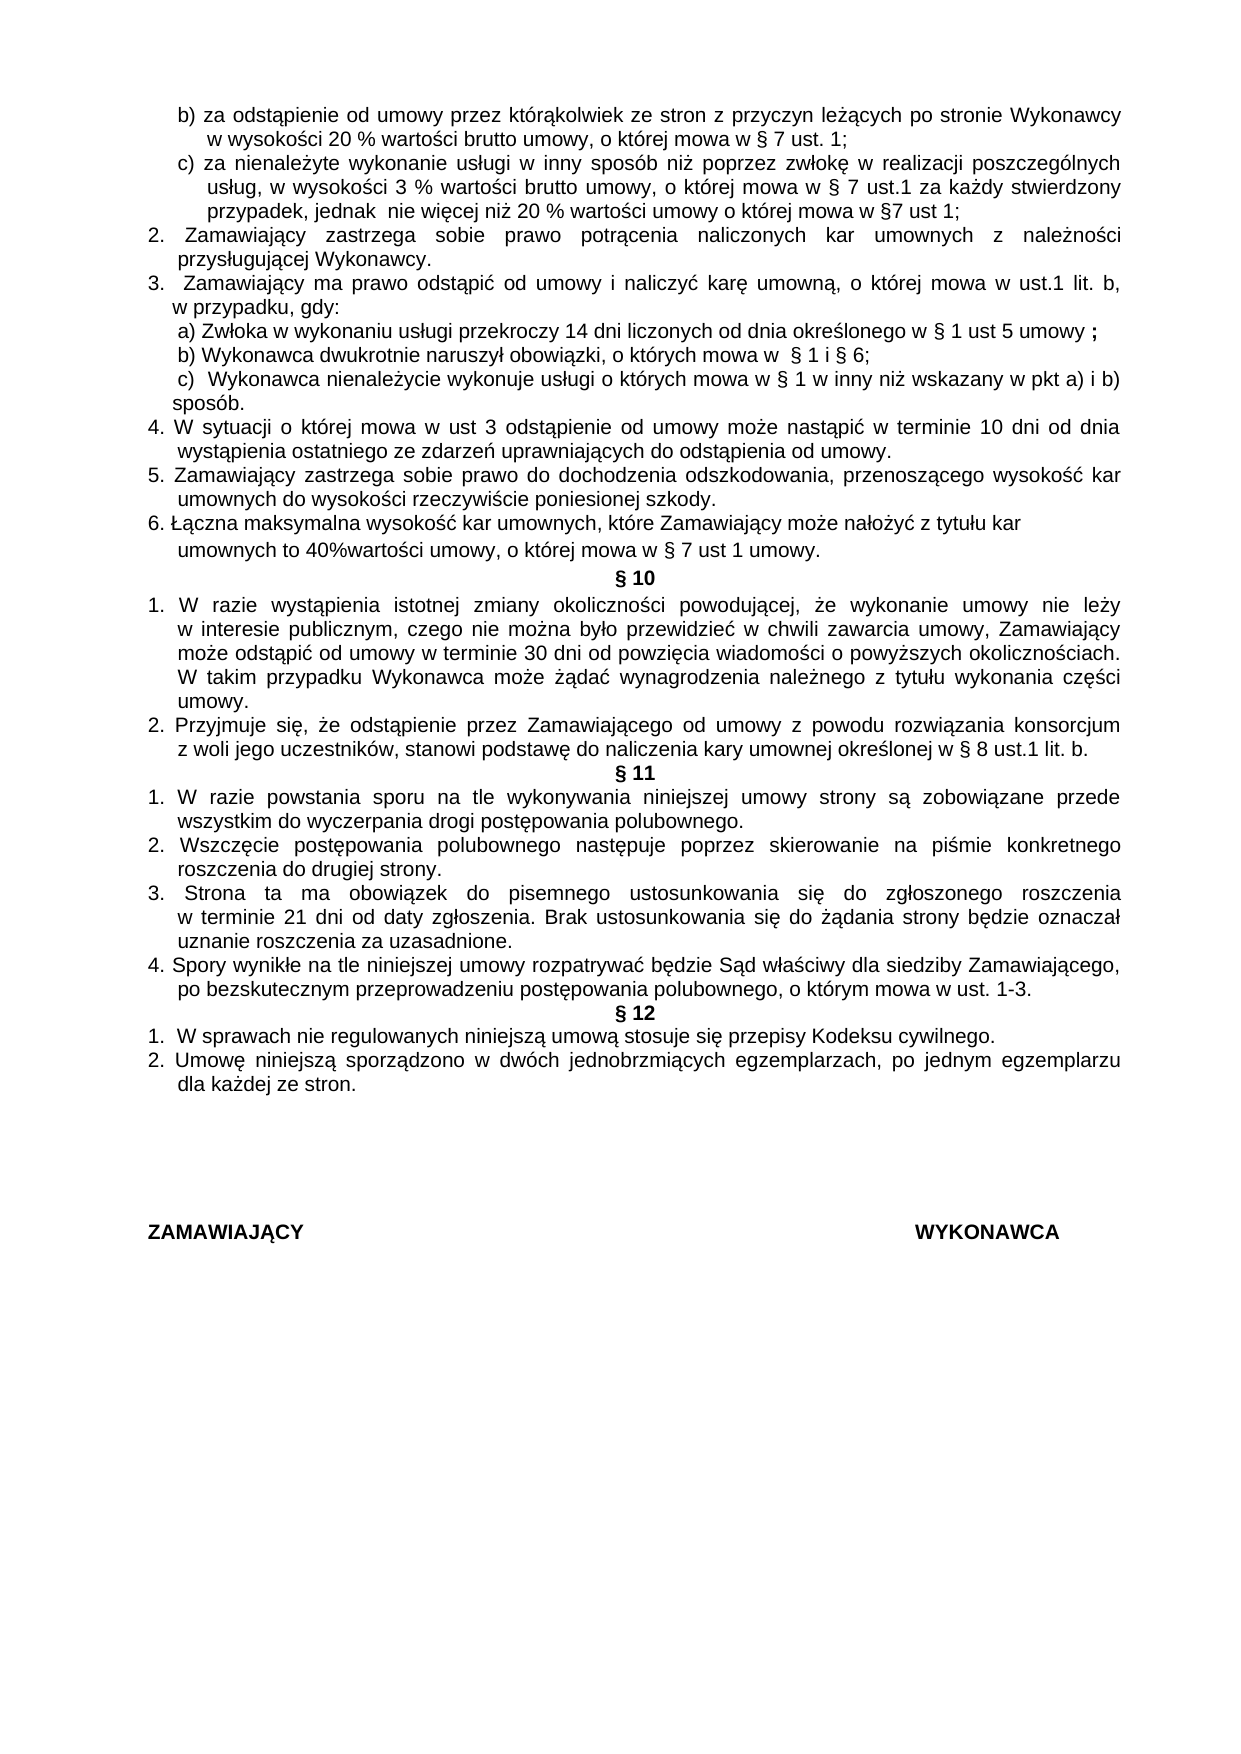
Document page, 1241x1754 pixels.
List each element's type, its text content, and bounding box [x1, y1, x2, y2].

text c) za nienależyte wykonanie usługi w inny sposób niż poprzez zwłokę w realizacji poszczególnych usług, w wysokości 3 % wartości brutto umowy, o której mowa w § 7 ust.1 za każdy stwierdzony przypadek, jednak nie więcej niż 20 % wartości umowy o której mowa w §7 ust 1; [177, 151, 1122, 223]
text 3. Strona ta ma obowiązek do pisemnego ustosunkowania się do zgłoszonego roszczenia w terminie 21 dni od daty zgłoszenia. Brak ustosunkowania się do żądania strony będzie oznaczał uznanie roszczenia za uzasadnione. [148, 881, 1122, 952]
text b) za odstąpienie od umowy przez którąkolwiek ze stron z przyczyn leżących po stronie Wykonawcy w wysokości 20 % wartości brutto umowy, o której mowa w § 7 ust. 1; [177, 103, 1122, 151]
text 5. Zamawiający zastrzega sobie prawo do dochodzenia odszkodowania, przenoszącego wysokość kar umownych do wysokości rzeczywiście poniesionej szkody. [148, 463, 1122, 511]
text § 12 [148, 1000, 1122, 1024]
text 2. Umowę niniejszą sporządzono w dwóch jednobrzmiących egzemplarzach, po jednym egzemplarzu dla każdej ze stron. [148, 1048, 1122, 1096]
text 2. Wszczęcie postępowania polubownego następuje poprzez skierowanie na piśmie konkretnego roszczenia do drugiej strony. [148, 833, 1122, 881]
text § 11 [148, 761, 1122, 785]
text 2. Zamawiający zastrzega sobie prawo potrącenia naliczonych kar umownych z należności przysługującej Wykonawcy. [148, 223, 1122, 271]
text c) Wykonawca nienależycie wykonuje usługi o których mowa w § 1 w inny niż wskazany w pkt a) i b) sposób. [172, 367, 1122, 415]
text § 10 [148, 566, 1122, 589]
text 2. Przyjmuje się, że odstąpienie przez Zamawiającego od umowy z powodu rozwiązania konsorcjum z woli jego uczestników, stanowi podstawę do naliczenia kary umownej określonej w § 8 ust.1 lit. b. [148, 713, 1122, 761]
text ZAMAWIAJĄCY WYKONAWCA [148, 1219, 1122, 1243]
text 1. W razie wystąpienia istotnej zmiany okoliczności powodującej, że wykonanie umowy nie leży w interesie publicznym, czego nie można było przewidzieć w chwili zawarcia umowy, Zamawiający może odstąpić od umowy w terminie 30 dni od powzięcia wiadomości o powyższych okolicznościach. W takim przypadku Wykonawca może żądać wynagrodzenia należnego z tytułu wykonania części umowy. [148, 593, 1122, 713]
text 1. W razie powstania sporu na tle wykonywania niniejszej umowy strony są zobowiązane przede wszystkim do wyczerpania drogi postępowania polubownego. [148, 785, 1122, 833]
text 3. Zamawiający ma prawo odstąpić od umowy i naliczyć karę umowną, o której mowa w ust.1 lit. b, w przypadku, gdy: [148, 271, 1122, 319]
text 4. W sytuacji o której mowa w ust 3 odstąpienie od umowy może nastąpić w terminie 10 dni od dnia wystąpienia ostatniego ze zdarzeń uprawniających do odstąpienia od umowy. [148, 415, 1122, 463]
text 4. Spory wynikłe na tle niniejszej umowy rozpatrywać będzie Sąd właściwy dla siedziby Zamawiającego, po bezskutecznym przeprowadzeniu postępowania polubownego, o którym mowa w ust. 1-3. [148, 952, 1122, 1000]
text b) Wykonawca dwukrotnie naruszył obowiązki, o których mowa w § 1 i § 6; [172, 343, 1122, 367]
text 6. Łączna maksymalna wysokość kar umownych, które Zamawiający może nałożyć z tytułu kar umownych to 40%wartości umowy, o której mowa w § 7 ust 1 umowy. [148, 511, 1122, 562]
text a) Zwłoka w wykonaniu usługi przekroczy 14 dni liczonych od dnia określonego w § 1 ust 5 umowy ; [172, 319, 1122, 343]
text 1. W sprawach nie regulowanych niniejszą umową stosuje się przepisy Kodeksu cywilnego. [148, 1024, 1122, 1048]
